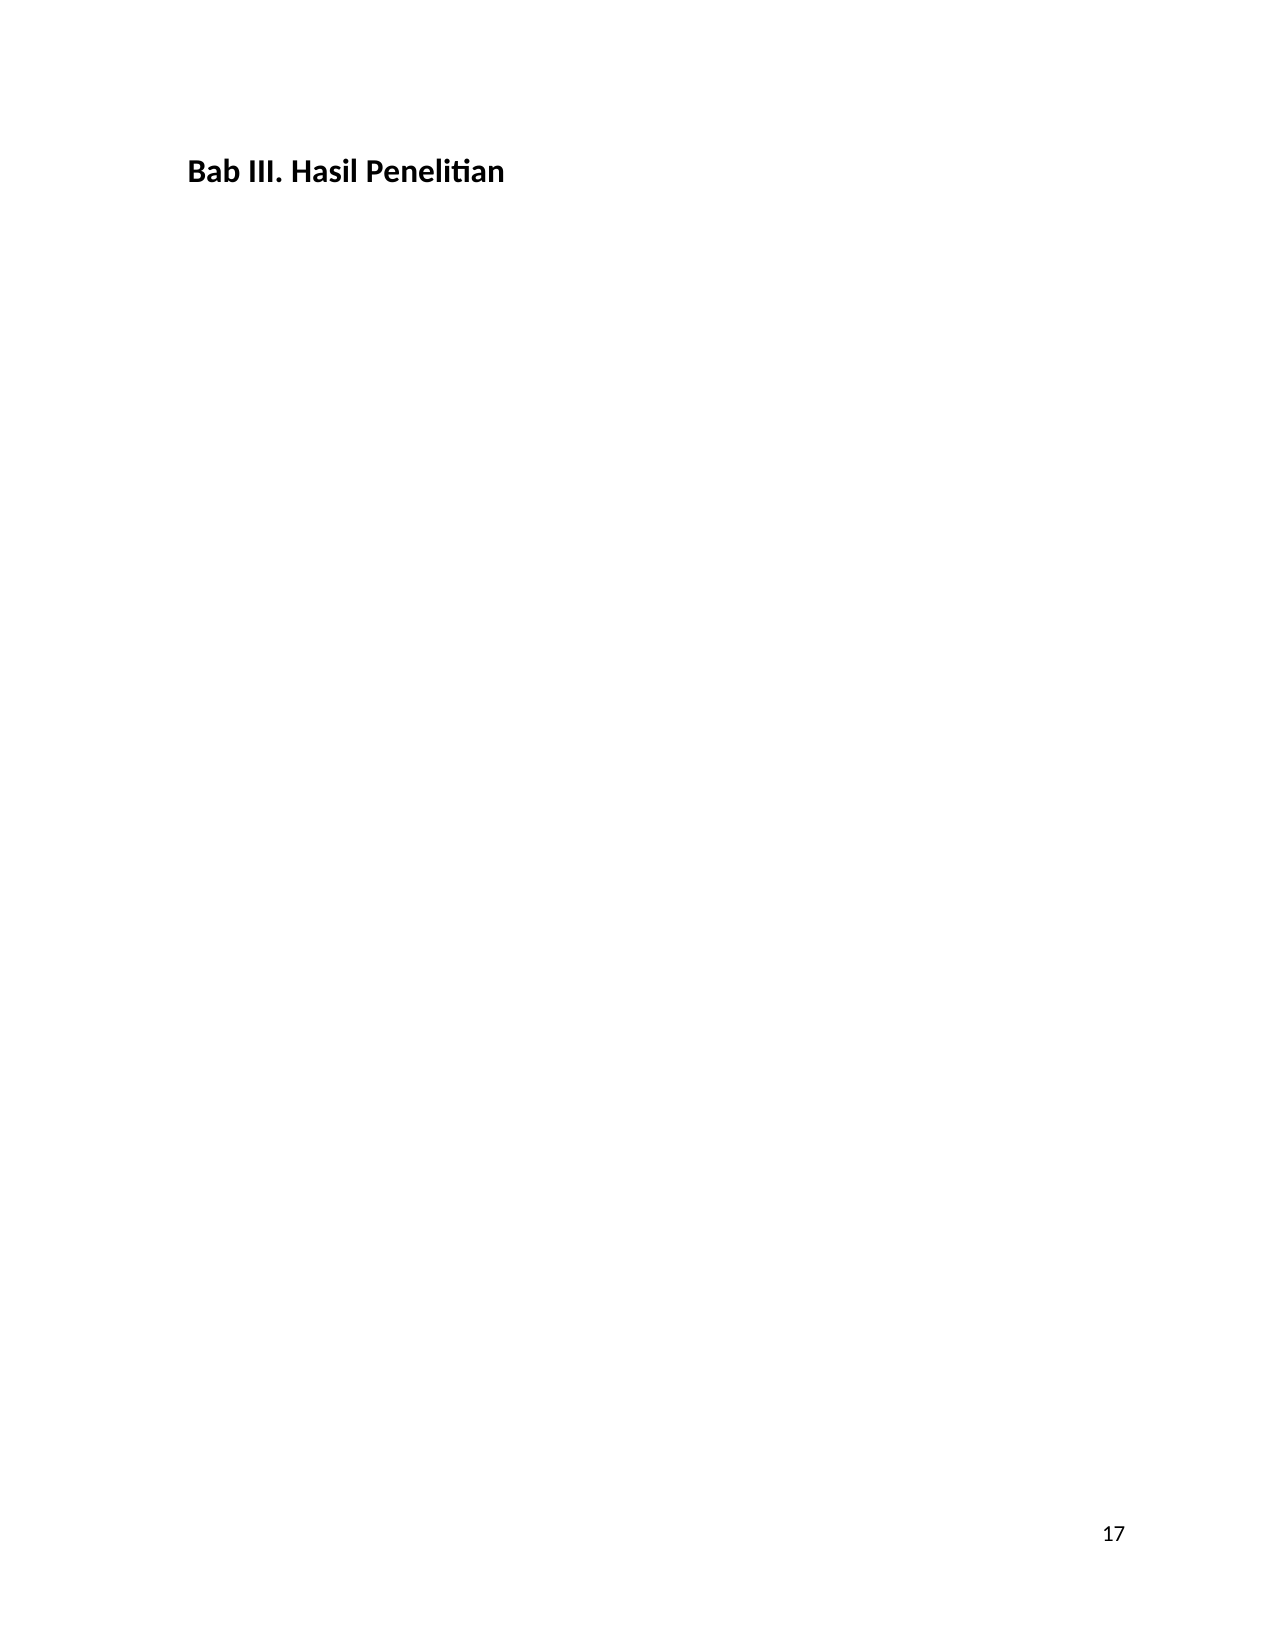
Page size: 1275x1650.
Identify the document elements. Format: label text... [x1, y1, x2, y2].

text Bab III. Hasil Penelitian [187, 150, 1125, 191]
